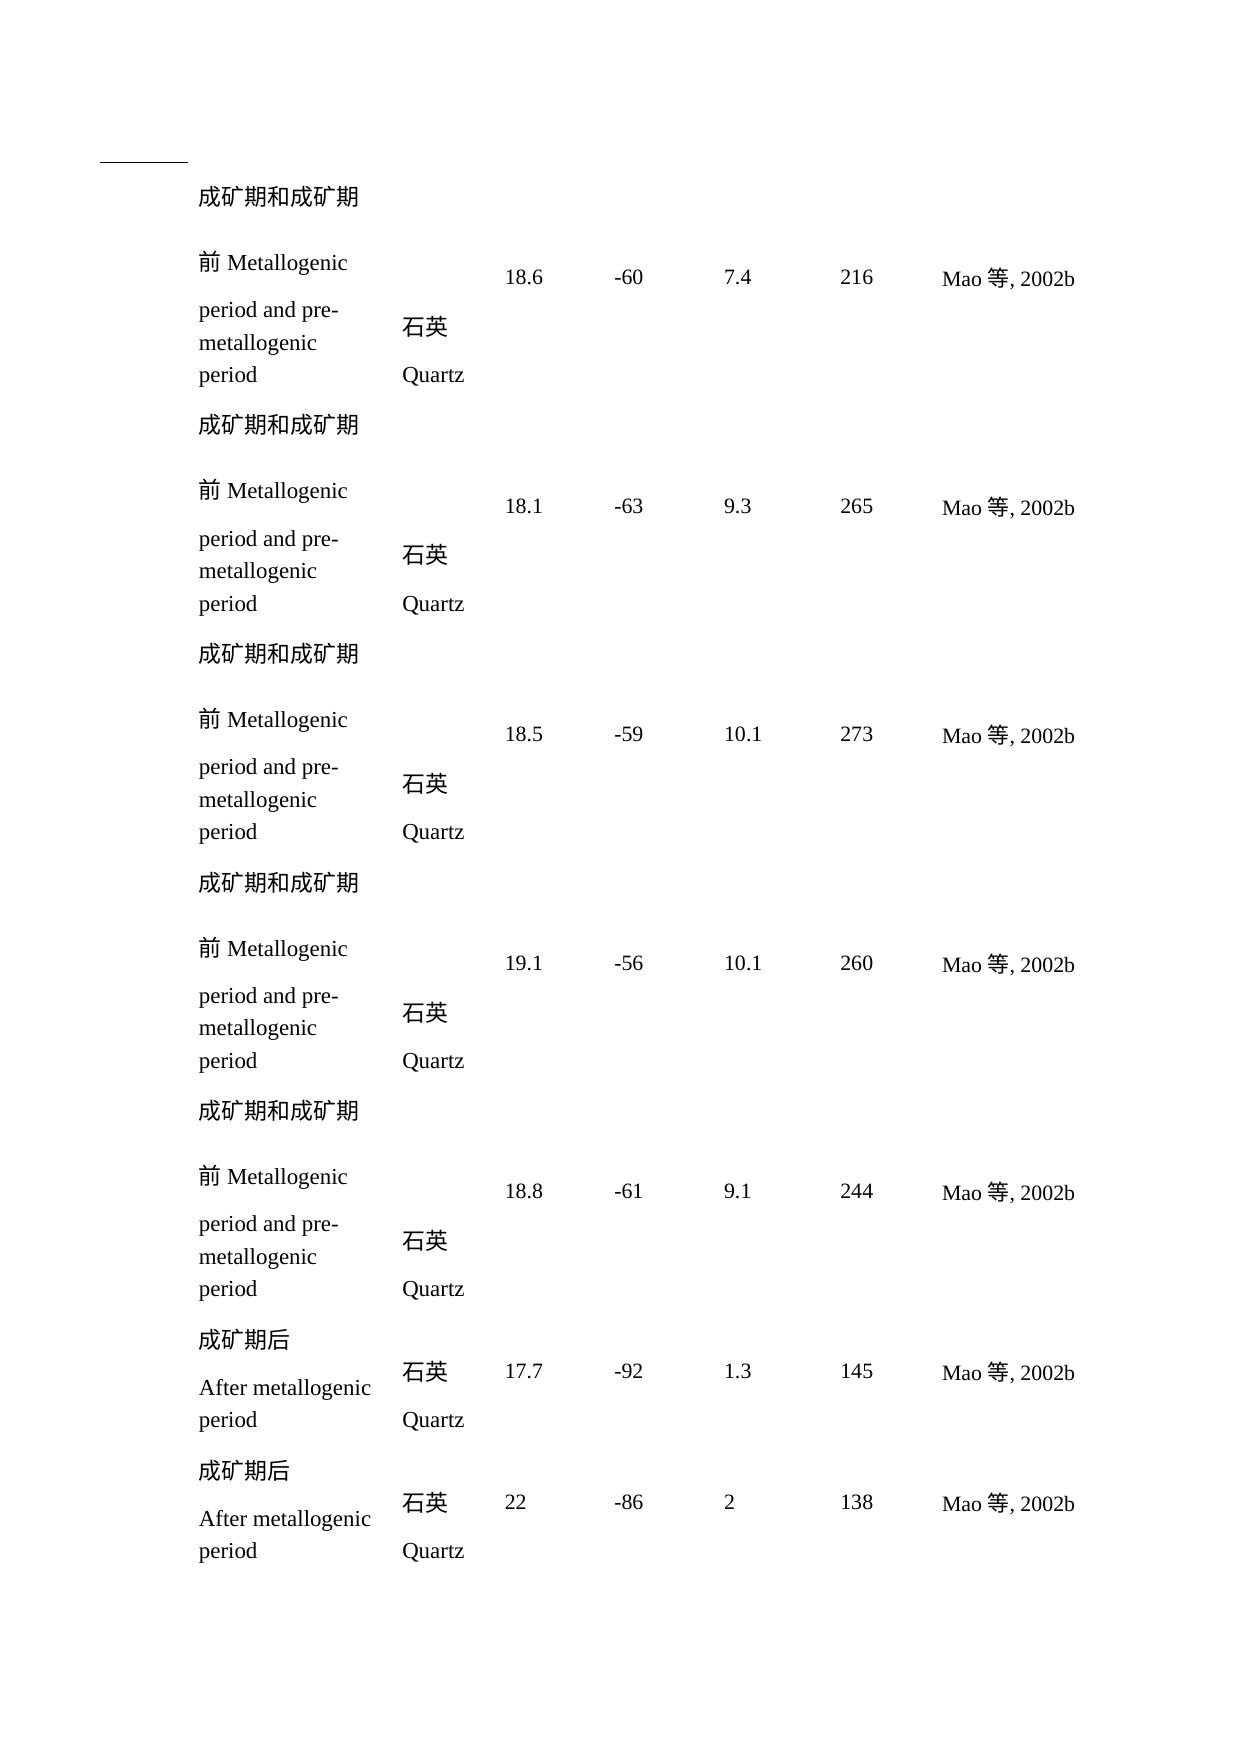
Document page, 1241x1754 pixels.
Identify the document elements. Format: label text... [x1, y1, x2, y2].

table_cell 石英Quartz [391, 619, 493, 848]
table_cell Mao 等, 2002b [931, 1076, 1140, 1305]
table_cell 7.4 [713, 162, 829, 391]
table_cell -86 [603, 1436, 713, 1567]
table_cell 260 [829, 848, 931, 1076]
table_cell 18.6 [493, 162, 603, 391]
table_cell 17.7 [493, 1305, 603, 1436]
table_cell 145 [829, 1305, 931, 1436]
table_cell Mao 等, 2002b [931, 391, 1140, 619]
table_cell Mao 等, 2002b [931, 848, 1140, 1076]
table_cell -60 [603, 162, 713, 391]
table_cell 244 [829, 1076, 931, 1305]
table_cell Mao 等, 2002b [931, 619, 1140, 848]
table_cell 成矿期后 After metallogenic period [188, 1436, 391, 1567]
table_cell 265 [829, 391, 931, 619]
table_cell -92 [603, 1305, 713, 1436]
table_cell 石英Quartz [391, 848, 493, 1076]
table_cell 273 [829, 619, 931, 848]
table_cell 成矿期和成矿期前 Metallogenic period and pre-metallogenic period [188, 1076, 391, 1305]
table_cell 9.3 [713, 391, 829, 619]
table_cell 18.8 [493, 1076, 603, 1305]
table_cell Mao 等, 2002b [931, 162, 1140, 391]
table_cell -63 [603, 391, 713, 619]
table_cell 19.1 [493, 848, 603, 1076]
table_cell 9.1 [713, 1076, 829, 1305]
table_cell 成矿期后 After metallogenic period [188, 1305, 391, 1436]
table_cell -59 [603, 619, 713, 848]
table_cell Mao 等, 2002b [931, 1436, 1140, 1567]
table_cell 石英Quartz [391, 391, 493, 619]
table_cell 18.1 [493, 391, 603, 619]
table_cell 22 [493, 1436, 603, 1567]
table_cell 10.1 [713, 619, 829, 848]
table_cell 138 [829, 1436, 931, 1567]
table_cell 1.3 [713, 1305, 829, 1436]
table_cell 10.1 [713, 848, 829, 1076]
table_cell 石英Quartz [391, 1436, 493, 1567]
table_cell 18.5 [493, 619, 603, 848]
table_cell Mao 等, 2002b [931, 1305, 1140, 1436]
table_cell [188, 391, 391, 619]
table_cell 2 [713, 1436, 829, 1567]
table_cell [188, 162, 391, 391]
table_cell 216 [829, 162, 931, 391]
table_cell -61 [603, 1076, 713, 1305]
table_cell 成矿期和成矿期前 Metallogenic period and pre-metallogenic period [188, 619, 391, 848]
table_cell 石英Quartz [391, 162, 493, 391]
table_cell 石英Quartz [391, 1076, 493, 1305]
table_cell 成矿期和成矿期前 Metallogenic period and pre-metallogenic period [188, 848, 391, 1076]
table_cell 石英Quartz [391, 1305, 493, 1436]
table_cell -56 [603, 848, 713, 1076]
